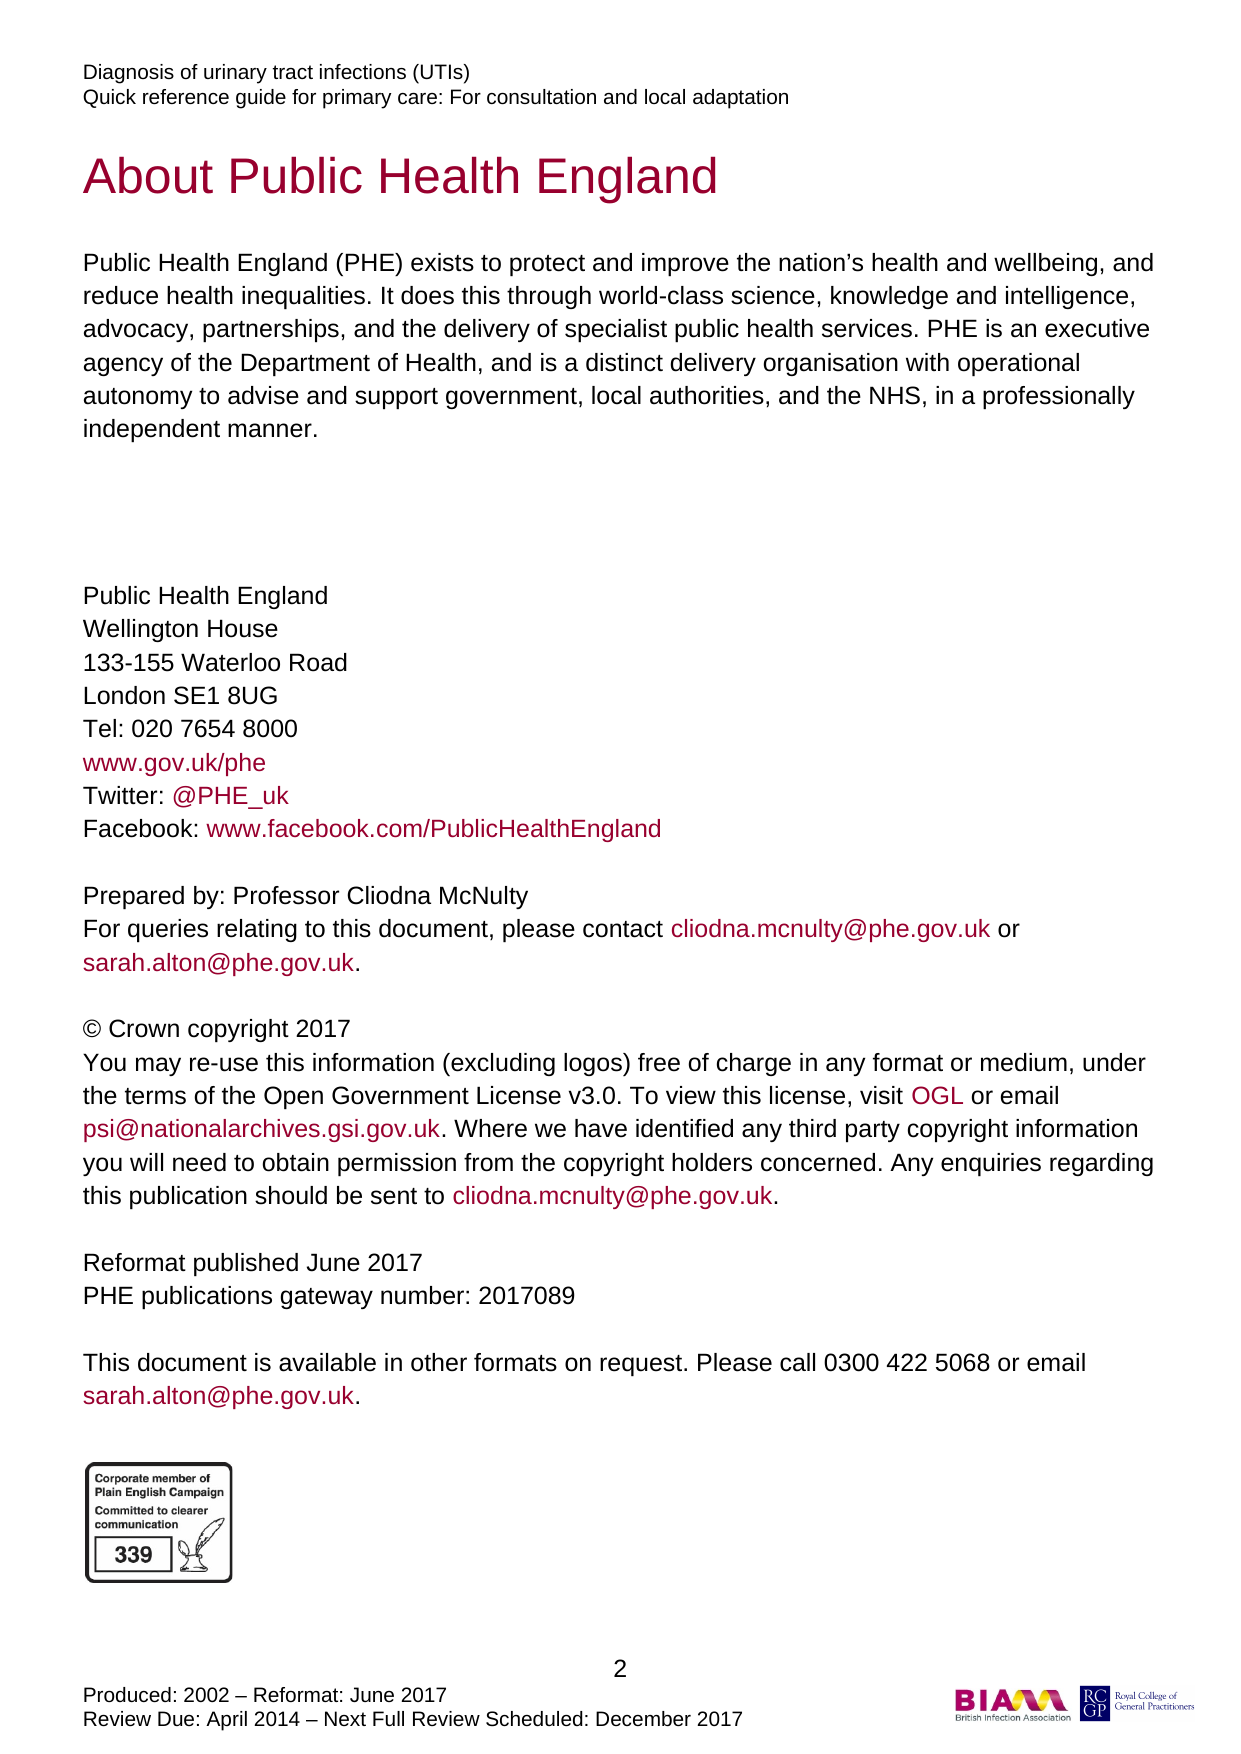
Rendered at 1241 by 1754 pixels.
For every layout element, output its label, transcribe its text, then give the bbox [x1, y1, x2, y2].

picture [1079, 1685, 1195, 1722]
text © Crown copyright 2017 [83, 1011, 1157, 1044]
text London SE1 8UG [83, 678, 1157, 711]
text Tel: 020 7654 8000 [83, 711, 1157, 744]
text Prepared by: Professor Cliodna McNulty [83, 878, 1157, 911]
text Public Health England (PHE) exists to protect and improve the nation’s health and wellbeing, and reduce health inequalities. It does this through world-class science, knowledge and intelligence, advocacy, partnerships, and the delivery of specialist public health services. PHE is an executive agency of the Department of Health, and is a distinct delivery organisation with operational autonomy to advise and support government, local authorities, and the NHS, in a professionally independent manner. [83, 244, 1157, 444]
subtitle About Public Health England [83, 138, 1075, 207]
picture [954, 1688, 1073, 1723]
text Facebook: www.facebook.com/PublicHealthEngland [83, 811, 1157, 844]
text PHE publications gateway number: 2017089 [83, 1278, 1157, 1311]
text 133-155 Waterloo Road [83, 644, 1157, 678]
text You may re-use this information (excluding logos) free of charge in any format or medium, under the terms of the Open Government License v3.0. To view this license, visit OGL or email psi@nationalarchives.gsi.gov.uk. Where we have identified any third party copyright information you will need to obtain permission from the copyright holders concerned. Any enquiries regarding this publication should be sent to cliodna.mcnulty@phe.gov.uk. [83, 1044, 1157, 1211]
picture [85, 1462, 233, 1583]
text This document is available in other formats on request. Please call 0300 422 5068 or email sarah.alton@phe.gov.uk. [83, 1344, 1157, 1411]
text Public Health England [83, 578, 1157, 611]
text For queries relating to this document, please contact cliodna.mcnulty@phe.gov.uk or sarah.alton@phe.gov.uk. [83, 911, 1157, 978]
text Twitter: @PHE_uk [83, 778, 1157, 811]
text Reformat published June 2017 [83, 1244, 1157, 1278]
text www.gov.uk/phe [83, 744, 1157, 778]
text Wellington House [83, 611, 1157, 644]
